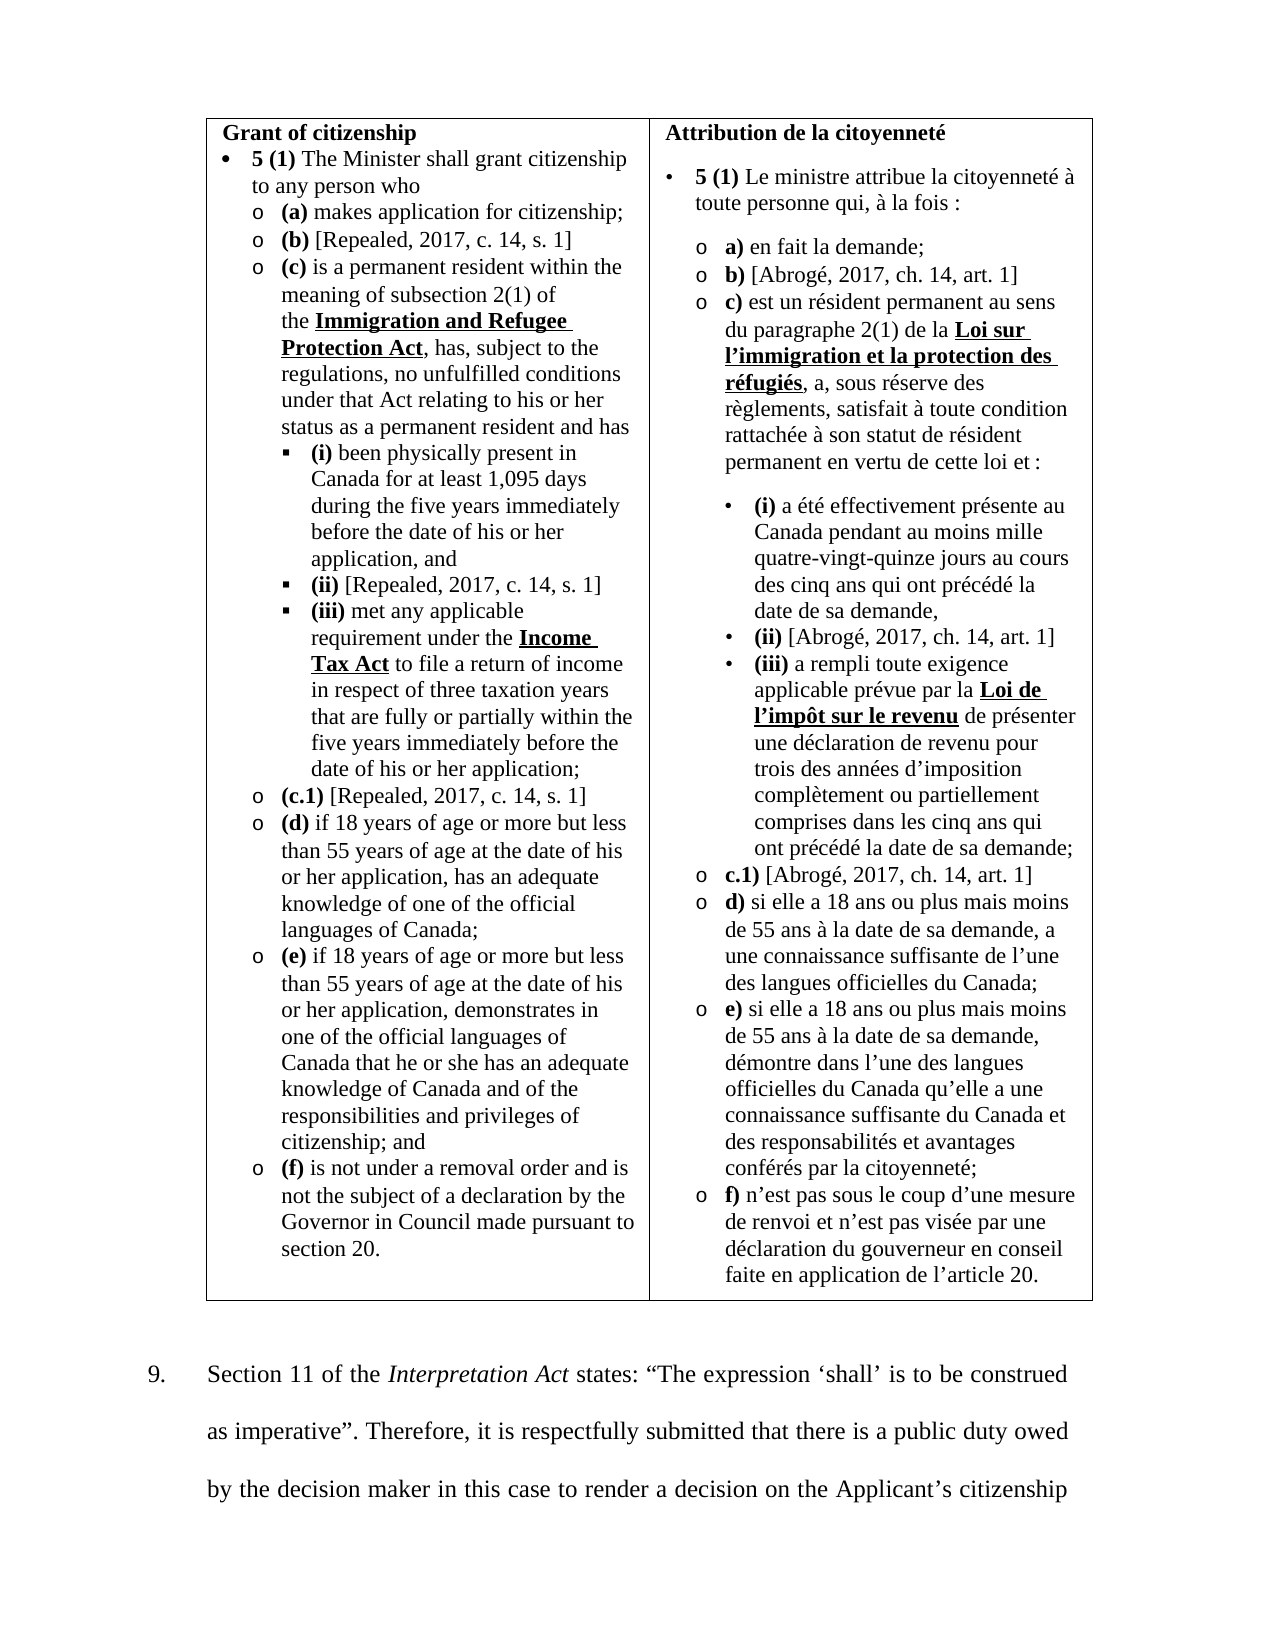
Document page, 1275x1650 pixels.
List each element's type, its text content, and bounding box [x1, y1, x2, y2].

table_header Attribution de la citoyenneté 5 (1) Le ministre attribue la citoyenneté à toute personne qui, à la fois : a) en fait la demande; b) [Abrogé, 2017, ch. 14, art. 1] c) est un résident permanent au sens du paragraphe 2(1) de la Loi sur l’immigration et la protection des réfugiés, a, sous réserve des règlements, satisfait à toute condition rattachée à son statut de résident permanent en vertu de cette loi et : (i) a été effectivement présente au Canada pendant au moins mille quatre-vingt-quinze jours au cours des cinq ans qui ont précédé la date de sa demande, (ii) [Abrogé, 2017, ch. 14, art. 1] (iii) a rempli toute exigence applicable prévue par la Loi de l’impôt sur le revenu de présenter une déclaration de revenu pour trois des années d’imposition complètement ou partiellement comprises dans les cinq ans qui ont précédé la date de sa demande; c.1) [Abrogé, 2017, ch. 14, art. 1] d) si elle a 18 ans ou plus mais moins de 55 ans à la date de sa demande, a une connaissance suffisante de l’une des langues officielles du Canada; e) si elle a 18 ans ou plus mais moins de 55 ans à la date de sa demande, démontre dans l’une des langues officielles du Canada qu’elle a une connaissance suffisante du Canada et des responsabilités et avantages conférés par la citoyenneté; f) n’est pas sous le coup d’une mesure de renvoi et n’est pas visée par une déclaration du gouverneur en conseil faite en application de l’article 20. [650, 119, 1092, 1300]
table_header Grant of citizenship 5 (1) The Minister shall grant citizenship to any person who (a) makes application for citizenship; (b) [Repealed, 2017, c. 14, s. 1] (c) is a permanent resident within the meaning of subsection 2(1) of the Immigration and Refugee Protection Act, has, subject to the regulations, no unfulfilled conditions under that Act relating to his or her status as a permanent resident and has (i) been physically present in Canada for at least 1,095 days during the five years immediately before the date of his or her application, and (ii) [Repealed, 2017, c. 14, s. 1] (iii) met any applicable requirement under the Income Tax Act to file a return of income in respect of three taxation years that are fully or partially within the five years immediately before the date of his or her application; (c.1) [Repealed, 2017, c. 14, s. 1] (d) if 18 years of age or more but less than 55 years of age at the date of his or her application, has an adequate knowledge of one of the official languages of Canada; (e) if 18 years of age or more but less than 55 years of age at the date of his or her application, demonstrates in one of the official languages of Canada that he or she has an adequate knowledge of Canada and of the responsibilities and privileges of citizenship; and (f) is not under a removal order and is not the subject of a declaration by the Governor in Council made pursuant to section 20. [207, 119, 649, 1300]
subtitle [148, 1359, 1068, 1503]
